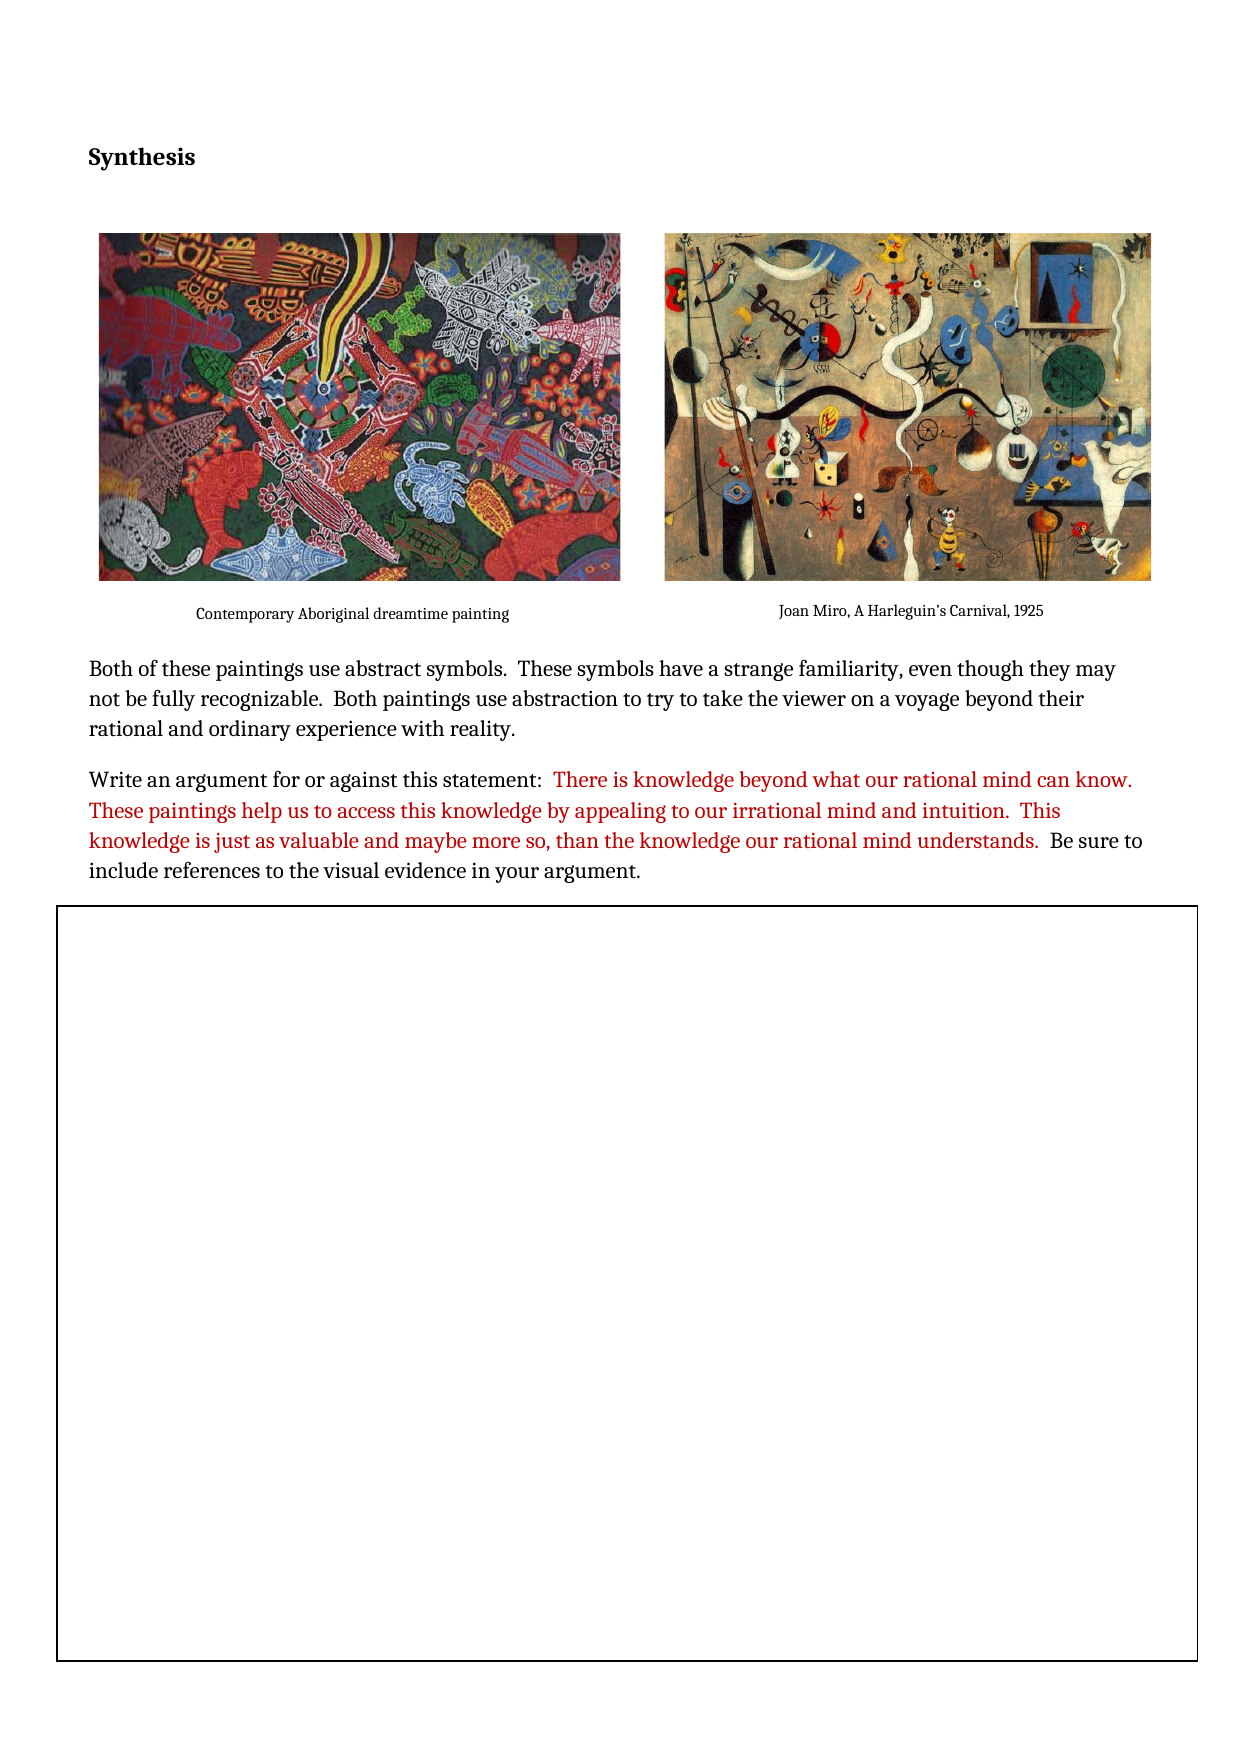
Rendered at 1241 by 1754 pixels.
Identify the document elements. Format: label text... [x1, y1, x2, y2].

text Synthesis [89, 142, 1152, 171]
picture [98, 233, 621, 581]
text Write an argument for or against this statement: There is knowledge beyond what our rational mind can know. These paintings help us to access this knowledge by appealing to our irrational mind and intuition. This knowledge is just as valuable and maybe more so, than the knowledge our rational mind understands. Be sure to include references to the visual evidence in your argument. [89, 767, 1152, 884]
text Both of these paintings use abstract symbols. These symbols have a strange familiarity, even though they may not be fully recognizable. Both paintings use abstraction to try to take the viewer on a voyage beyond their rational and ordinary experience with reality. [89, 656, 1152, 742]
picture [664, 233, 1152, 581]
